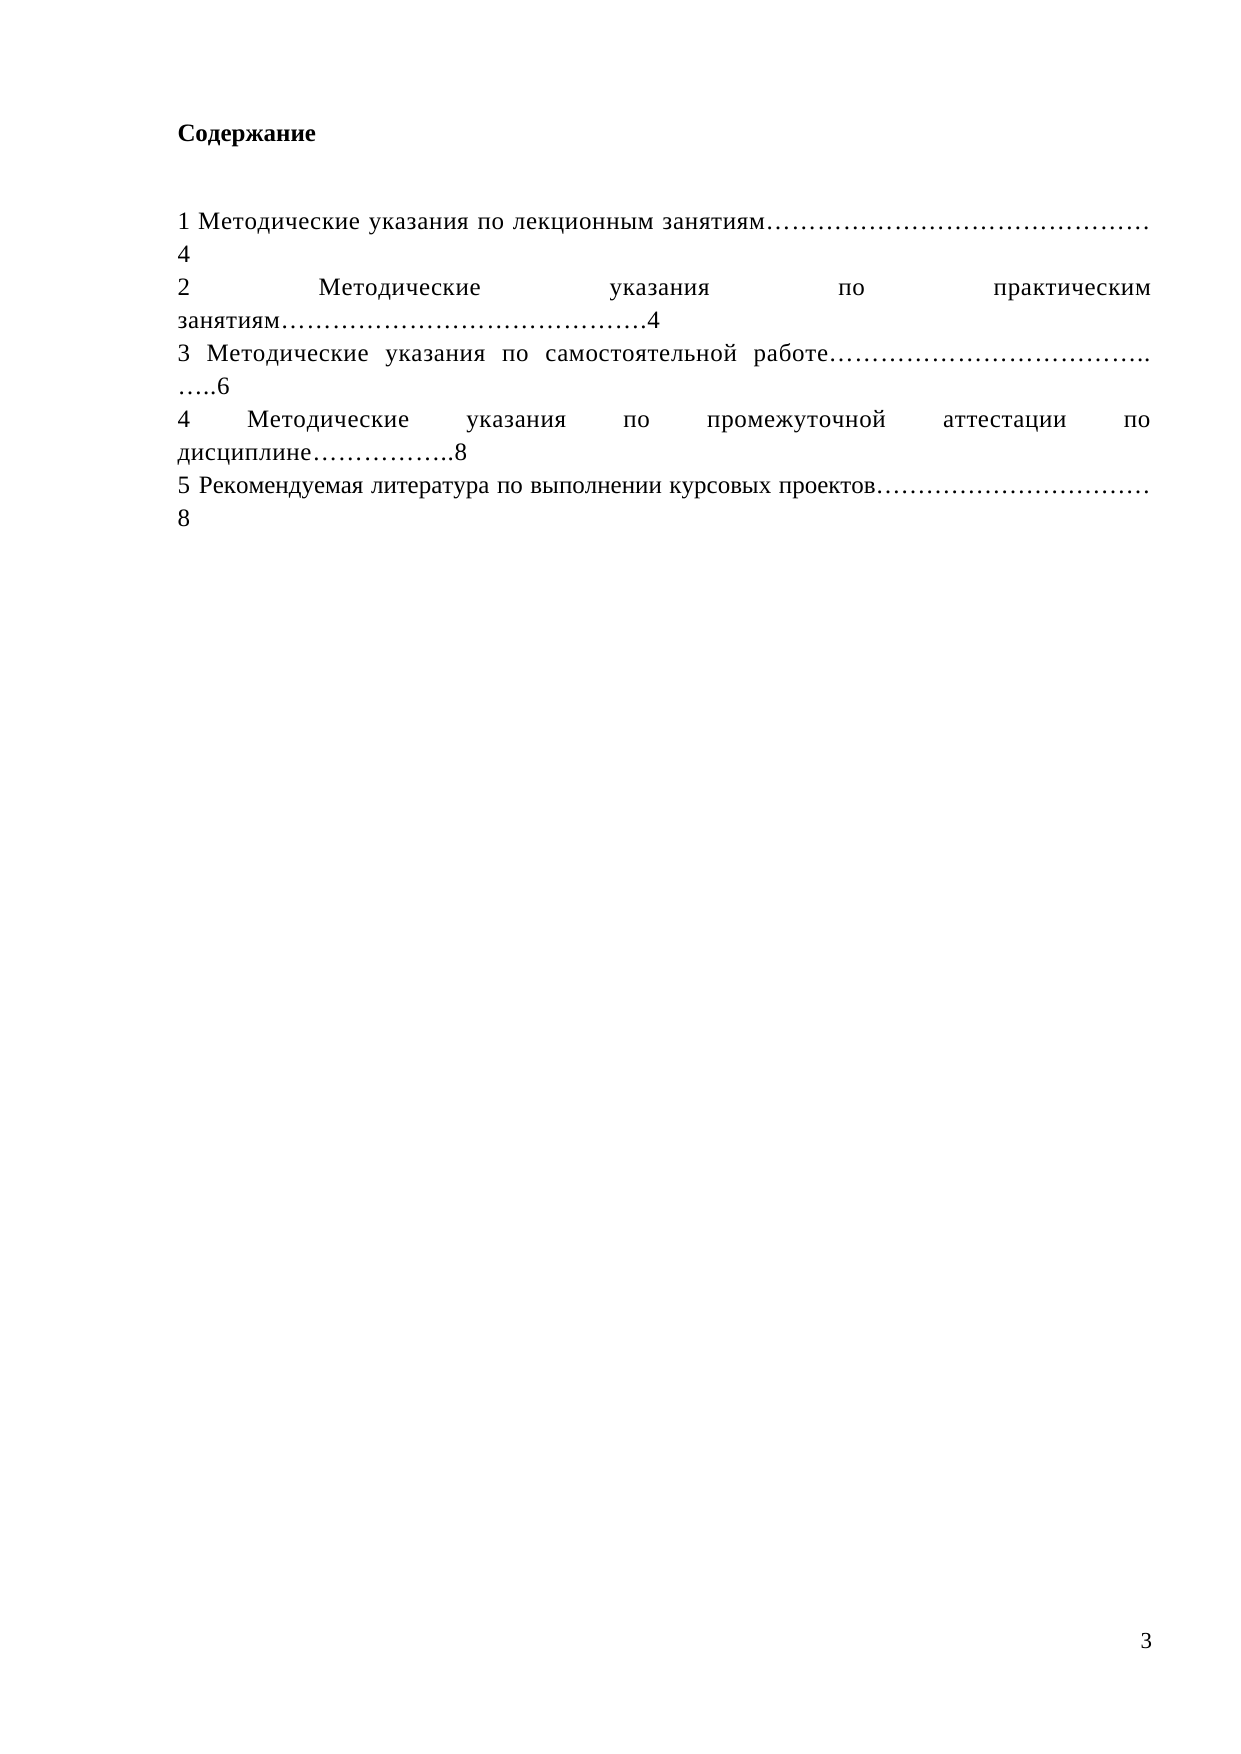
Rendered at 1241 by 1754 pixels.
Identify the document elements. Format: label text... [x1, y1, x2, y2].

text Содержание [177, 118, 1152, 147]
text 3 Методические указания по самостоятельной работе………………………………..…..6 [177, 338, 1152, 400]
text 1 Методические указания по лекционным занятиям………………………………………4 [177, 206, 1152, 268]
text 5 Рекомендуемая литература по выполнении курсовых проектов……………………………8 [177, 471, 1151, 532]
text 4 Методические указания по промежуточной аттестации по дисциплине……………..8 [177, 404, 1152, 466]
text 2 Методические указания по практическим занятиям…………………………………….4 [177, 272, 1152, 334]
